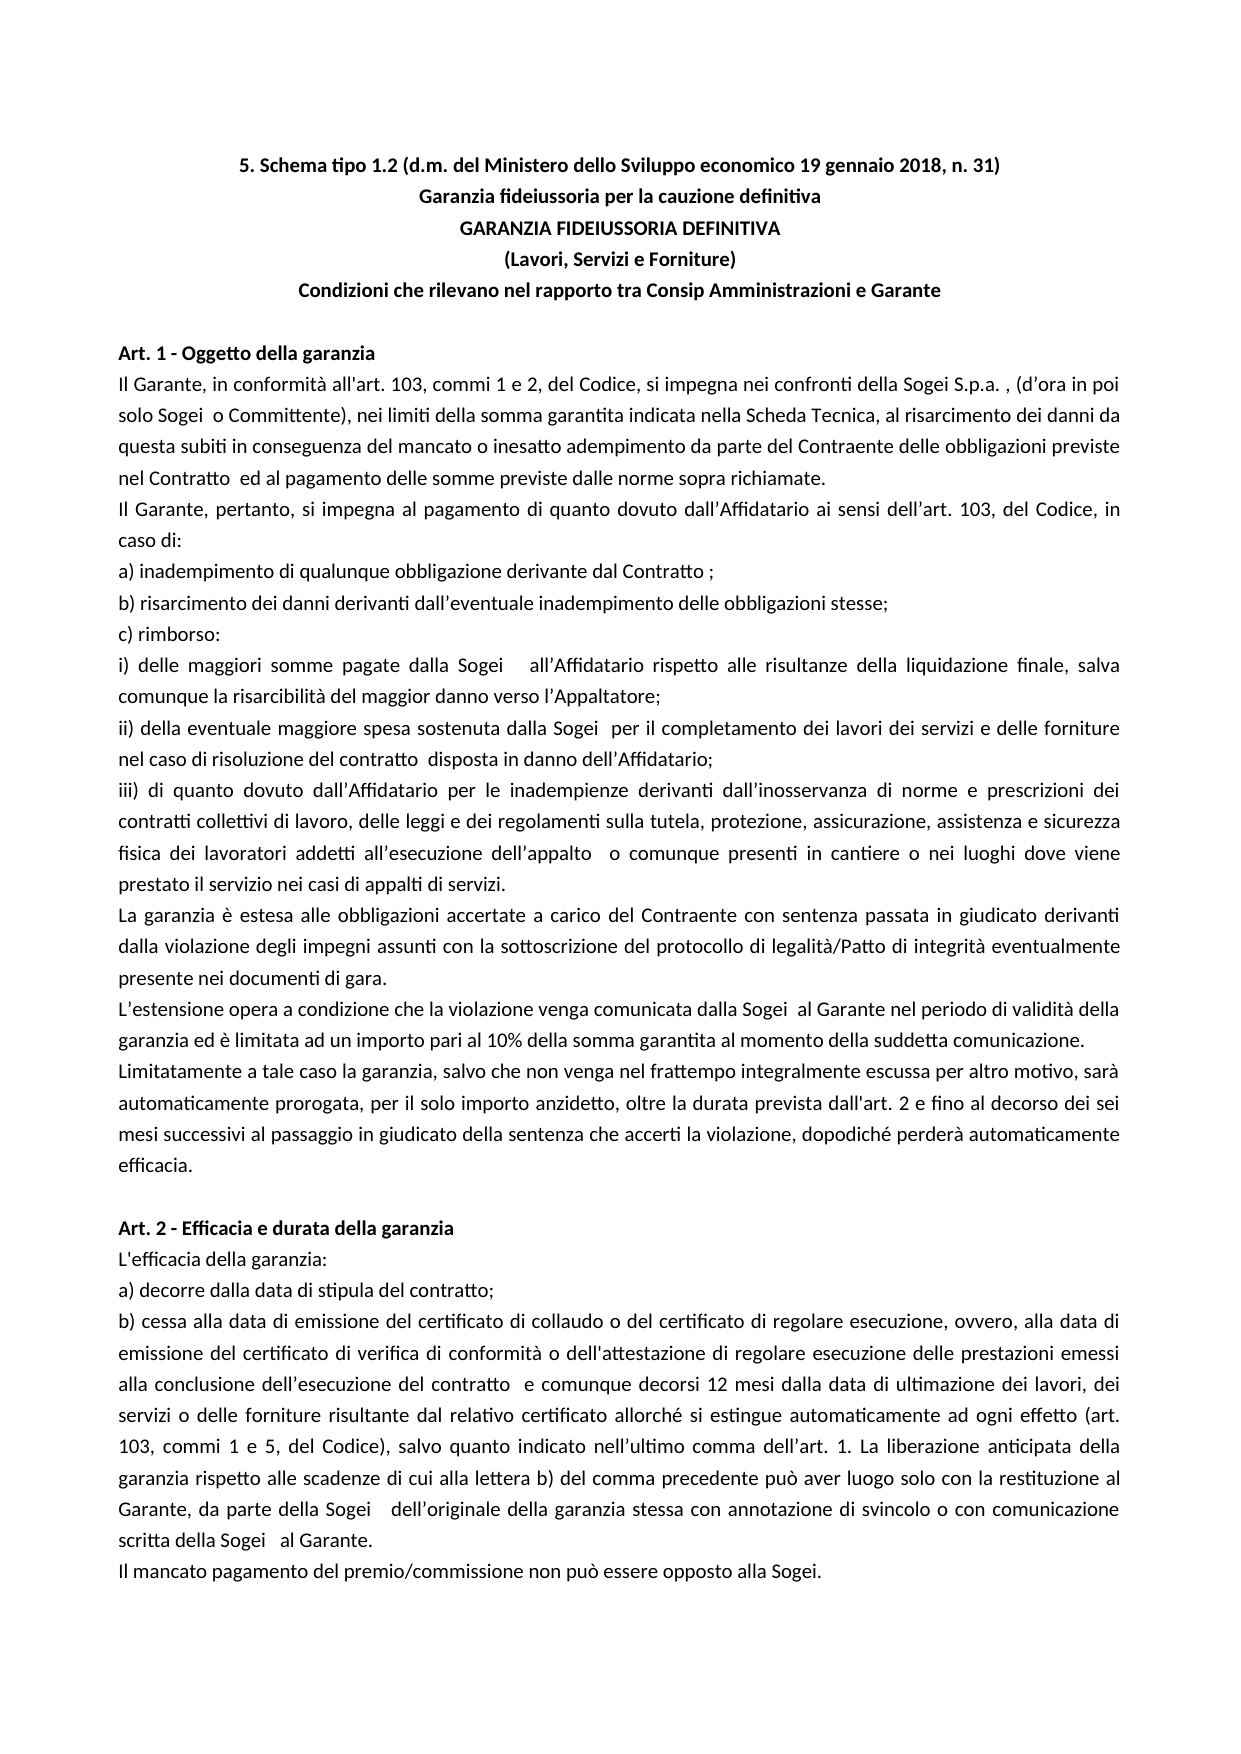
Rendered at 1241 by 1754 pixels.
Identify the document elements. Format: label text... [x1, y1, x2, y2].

text Il Garante, in conformità all'art. 103, commi 1 e 2, del Codice, si impegna nei confronti della Sogei S.p.a. , (d’ora in poi solo Sogei o Committente), nei limiti della somma garantita indicata nella Scheda Tecnica, al risarcimento dei danni da questa subiti in conseguenza del mancato o inesatto adempimento da parte del Contraente delle obbligazioni previste nel Contratto ed al pagamento delle somme previste dalle norme sopra richiamate. [118, 366, 1122, 491]
text Limitatamente a tale caso la garanzia, salvo che non venga nel frattempo integralmente escussa per altro motivo, sarà automaticamente prorogata, per il solo importo anzidetto, oltre la durata prevista dall'art. 2 e fino al decorso dei sei mesi successivi al passaggio in giudicato della sentenza che accerti la violazione, dopodiché perderà automaticamente efficacia. [118, 1054, 1122, 1179]
text iii) di quanto dovuto dall’Affidatario per le inadempienze derivanti dall’inosservanza di norme e prescrizioni dei contratti collettivi di lavoro, delle leggi e dei regolamenti sulla tutela, protezione, assicurazione, assistenza e sicurezza fisica dei lavoratori addetti all’esecuzione dell’appalto o comunque presenti in cantiere o nei luoghi dove viene prestato il servizio nei casi di appalti di servizi. [118, 773, 1122, 898]
text L'efficacia della garanzia: [118, 1241, 1122, 1273]
text c) rimborso: [118, 616, 1122, 648]
text a) decorre dalla data di stipula del contratto; [118, 1273, 1122, 1304]
text Art. 1 - Oggetto della garanzia [118, 335, 1122, 366]
text 5. Schema tipo 1.2 (d.m. del Ministero dello Sviluppo economico 19 gennaio 2018, n. 31) [118, 148, 1122, 179]
text L’estensione opera a condizione che la violazione venga comunicata dalla Sogei al Garante nel periodo di validità della garanzia ed è limitata ad un importo pari al 10% della somma garantita al momento della suddetta comunicazione. [118, 991, 1122, 1054]
text Condizioni che rilevano nel rapporto tra Consip Amministrazioni e Garante [118, 273, 1122, 304]
text Il Garante, pertanto, si impegna al pagamento di quanto dovuto dall’Affidatario ai sensi dell’art. 103, del Codice, in caso di: [118, 491, 1122, 554]
text i) delle maggiori somme pagate dalla Sogei all’Affidatario rispetto alle risultanze della liquidazione finale, salva comunque la risarcibilità del maggior danno verso l’Appaltatore; [118, 648, 1122, 710]
text b) cessa alla data di emissione del certificato di collaudo o del certificato di regolare esecuzione, ovvero, alla data di emissione del certificato di verifica di conformità o dell'attestazione di regolare esecuzione delle prestazioni emessi alla conclusione dell’esecuzione del contratto e comunque decorsi 12 mesi dalla data di ultimazione dei lavori, dei servizi o delle forniture risultante dal relativo certificato allorché si estingue automaticamente ad ogni effetto (art. 103, commi 1 e 5, del Codice), salvo quanto indicato nell’ultimo comma dell’art. 1. La liberazione anticipata della garanzia rispetto alle scadenze di cui alla lettera b) del comma precedente può aver luogo solo con la restituzione al Garante, da parte della Sogei dell’originale della garanzia stessa con annotazione di svincolo o con comunicazione scritta della Sogei al Garante. [118, 1304, 1122, 1554]
text (Lavori, Servizi e Forniture) [118, 241, 1122, 273]
text Garanzia fideiussoria per la cauzione definitiva [118, 179, 1122, 210]
text Art. 2 - Efficacia e durata della garanzia [118, 1210, 1122, 1241]
text a) inadempimento di qualunque obbligazione derivante dal Contratto ; [118, 554, 1122, 585]
text Il mancato pagamento del premio/commissione non può essere opposto alla Sogei. [118, 1554, 1122, 1585]
text GARANZIA FIDEIUSSORIA DEFINITIVA [118, 210, 1122, 241]
text b) risarcimento dei danni derivanti dall’eventuale inadempimento delle obbligazioni stesse; [118, 585, 1122, 616]
text La garanzia è estesa alle obbligazioni accertate a carico del Contraente con sentenza passata in giudicato derivanti dalla violazione degli impegni assunti con la sottoscrizione del protocollo di legalità/Patto di integrità eventualmente presente nei documenti di gara. [118, 898, 1122, 991]
text ii) della eventuale maggiore spesa sostenuta dalla Sogei per il completamento dei lavori dei servizi e delle forniture nel caso di risoluzione del contratto disposta in danno dell’Affidatario; [118, 710, 1122, 773]
